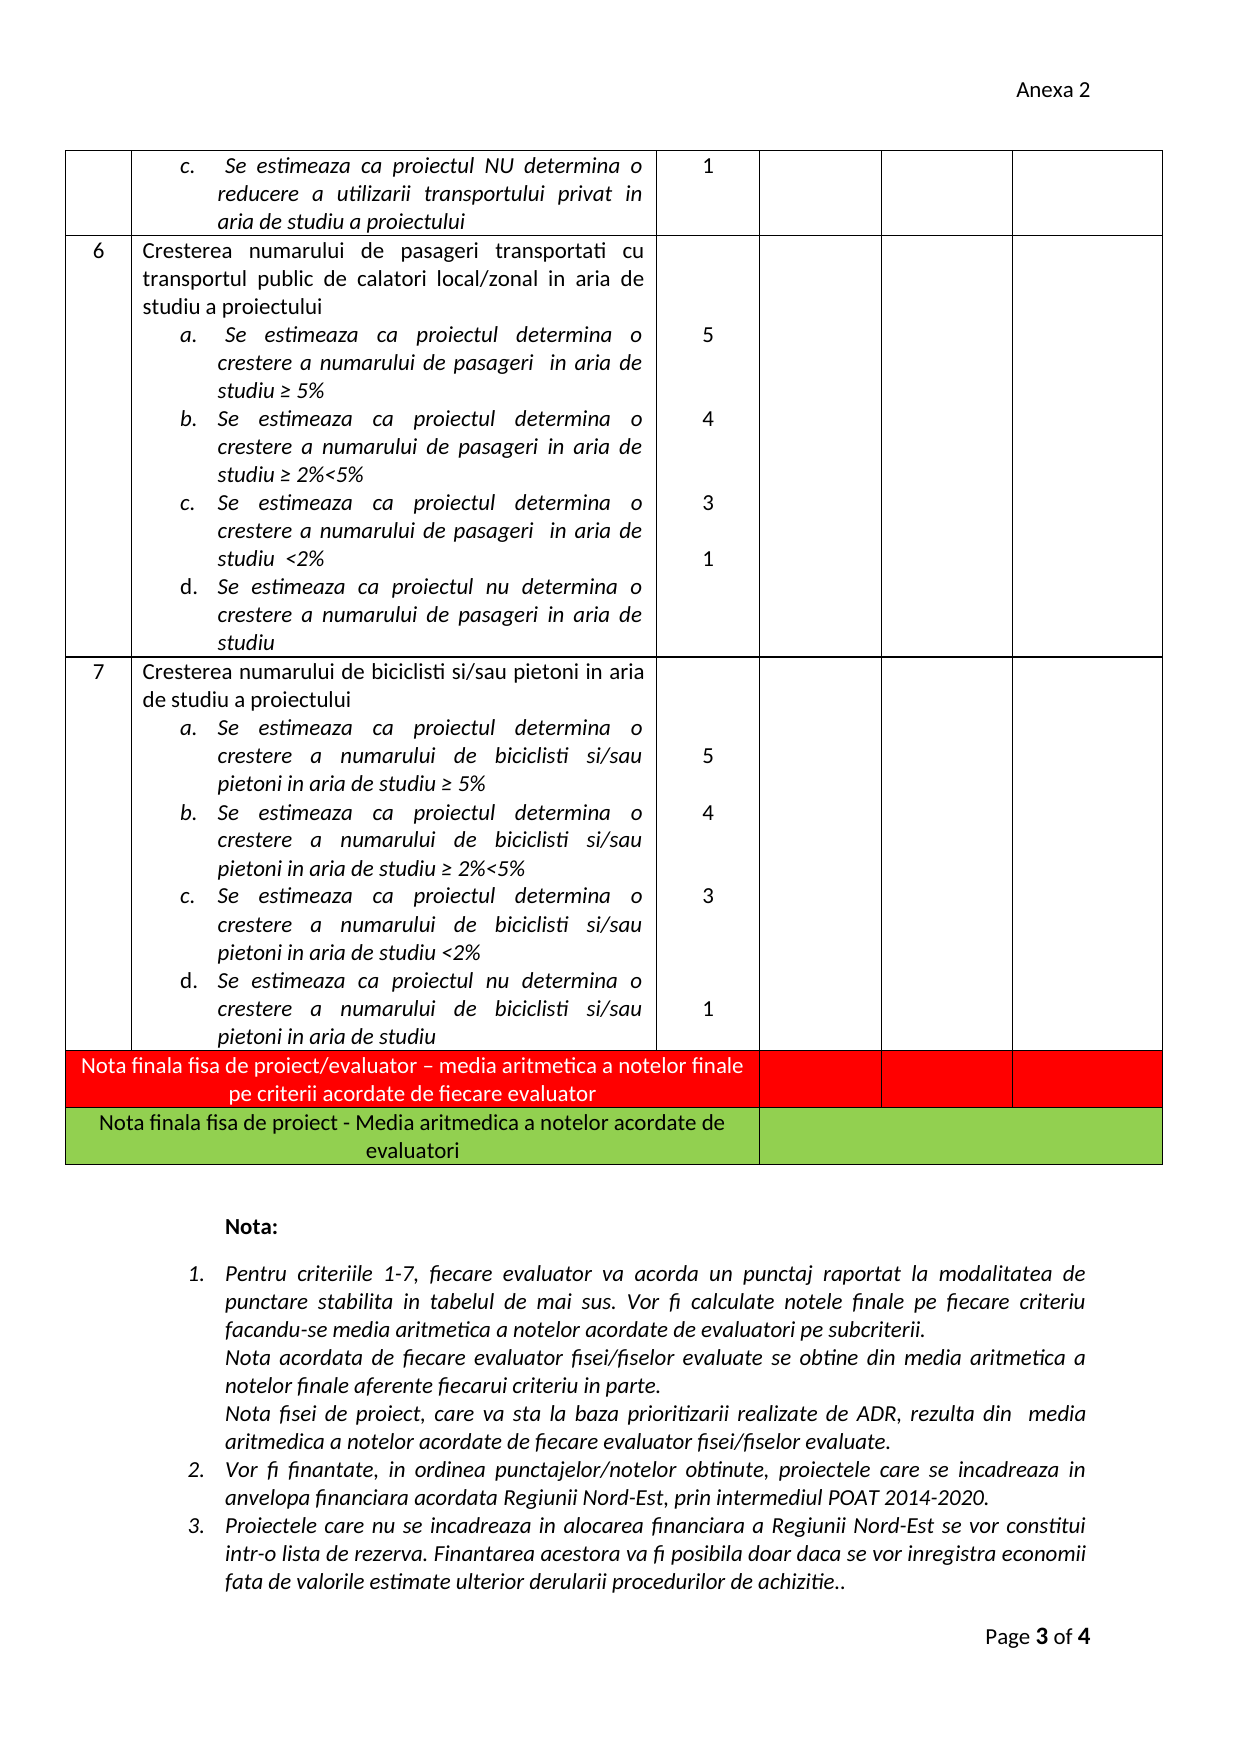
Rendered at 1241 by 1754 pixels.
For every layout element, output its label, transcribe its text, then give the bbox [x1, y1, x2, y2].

list Pentru criteriile 1-7, fiecare evaluator va acorda un punctaj raportat la modalitatea de punctare stabilita in tabelul de mai sus. Vor fi calculate notele finale pe fiecare criteriu facandu-se media aritmetica a notelor acordate de evaluatori pe subcriterii. [187, 1259, 1090, 1343]
list Nota fisei de proiect, care va sta la baza prioritizarii realizate de ADR, rezulta din media aritmedica a notelor acordate de fiecare evaluator fisei/fiselor evaluate. [225, 1399, 1090, 1455]
table_cell [1013, 1051, 1162, 1107]
table_cell [882, 1051, 1012, 1107]
table_cell [760, 1051, 881, 1107]
table_cell [1013, 236, 1162, 656]
table_cell [760, 1108, 1162, 1164]
table_cell [760, 658, 881, 1050]
table_cell [1013, 151, 1162, 235]
table_cell [882, 151, 1012, 235]
table_cell 5 3 1 [657, 151, 759, 235]
text Nota: [150, 1212, 1090, 1240]
table_cell 5 4 3 1 [657, 658, 759, 1050]
list Nota acordata de fiecare evaluator fisei/fiselor evaluate se obtine din media aritmetica a notelor finale aferente fiecarui criteriu in parte. [225, 1343, 1090, 1399]
table_cell 5 [66, 151, 131, 235]
list Vor fi finantate, in ordinea punctajelor/notelor obtinute, proiectele care se incadreaza in anvelopa financiara acordata Regiunii Nord-Est, prin intermediul POAT 2014-2020. [187, 1455, 1090, 1511]
table_cell [1013, 658, 1162, 1050]
table_cell [882, 658, 1012, 1050]
table_cell Nota finala fisa de proiect/evaluator – media aritmetica a notelor finale pe criterii acordate de fiecare evaluator [66, 1051, 759, 1107]
table_cell Nota finala fisa de proiect - Media aritmedica a notelor acordate de evaluatori [66, 1108, 759, 1164]
table_cell 5 4 3 1 [657, 236, 759, 656]
table_cell 6 [66, 236, 131, 656]
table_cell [132, 151, 656, 235]
table_cell [760, 151, 881, 235]
table_cell [882, 236, 1012, 656]
table_cell 7 [66, 658, 131, 1050]
table_cell [760, 236, 881, 656]
table_cell Cresterea numarului de pasageri transportati cu transportul public de calatori local/zonal in aria de studiu a proiectului Se estimeaza ca proiectul determina o crestere a numarului de pasageri in aria de studiu ≥ 5% Se estimeaza ca proiectul determina o crestere a numarului de pasageri in aria de studiu ≥ 2%<5% Se estimeaza ca proiectul determina o crestere a numarului de pasageri in aria de studiu <2% Se estimeaza ca proiectul nu determina o crestere a numarului de pasageri in aria de studiu [132, 236, 656, 656]
table_cell Cresterea numarului de biciclisti si/sau pietoni in aria de studiu a proiectului Se estimeaza ca proiectul determina o crestere a numarului de biciclisti si/sau pietoni in aria de studiu ≥ 5% Se estimeaza ca proiectul determina o crestere a numarului de biciclisti si/sau pietoni in aria de studiu ≥ 2%<5% Se estimeaza ca proiectul determina o crestere a numarului de biciclisti si/sau pietoni in aria de studiu <2% Se estimeaza ca proiectul nu determina o crestere a numarului de biciclisti si/sau pietoni in aria de studiu [132, 658, 656, 1050]
list Proiectele care nu se incadreaza in alocarea financiara a Regiunii Nord-Est se vor constitui intr-o lista de rezerva. Finantarea acestora va fi posibila doar daca se vor inregistra economii fata de valorile estimate ulterior derularii procedurilor de achizitie.. [187, 1511, 1090, 1595]
